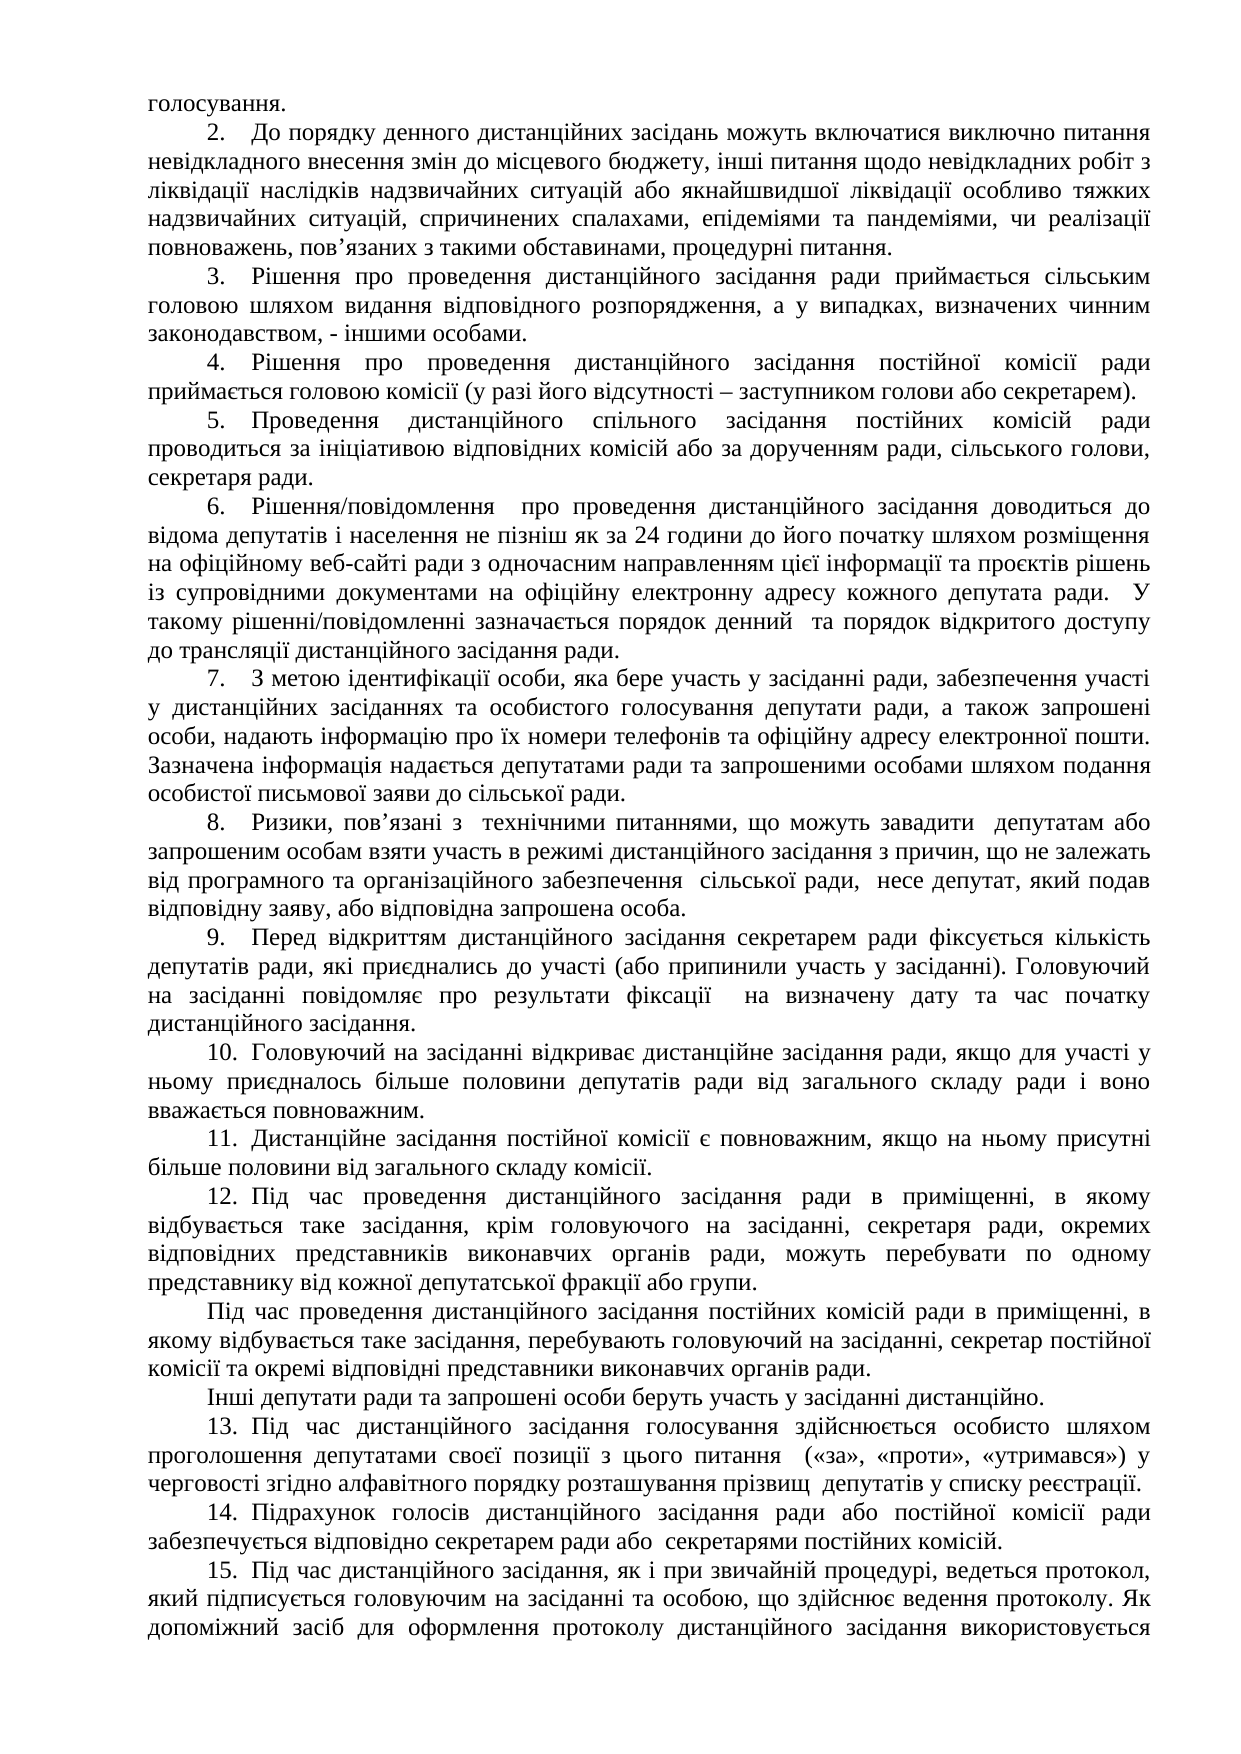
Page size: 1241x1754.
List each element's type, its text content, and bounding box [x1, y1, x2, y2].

list Рішення про проведення дистанційного засідання ради приймається сільським головою шляхом видання відповідного розпорядження, а у випадках, визначених чинним законодавством, - іншими особами. [148, 261, 1152, 347]
list Головуючий на засіданні відкриває дистанційне засідання ради, якщо для участі у ньому приєдналось більше половини депутатів ради від загального складу ради і воно вважається повноважним. [148, 1037, 1152, 1123]
list Перед відкриттям дистанційного засідання секретарем ради фіксується кількість депутатів ради, які приєднались до участі (або припинили участь у засіданні). Головуючий на засіданні повідомляє про результати фіксації на визначену дату та час початку дистанційного засідання. [148, 922, 1152, 1037]
text Під час проведення дистанційного засідання постійних комісій ради в приміщенні, в якому відбувається таке засідання, перебувають головуючий на засіданні, секретар постійної комісії та окремі відповідні представники виконавчих органів ради. [148, 1296, 1152, 1382]
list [148, 88, 1152, 117]
list З метою ідентифікації особи, яка бере участь у засіданні ради, забезпечення участі у дистанційних засіданнях та особистого голосування депутати ради, а також запрошені особи, надають інформацію про їх номери телефонів та офіційну адресу електронної пошти. Зазначена інформація надається депутатами ради та запрошеними особами шляхом подання особистої письмової заяви до сільської ради. [148, 663, 1152, 807]
list Рішення/повідомлення про проведення дистанційного засідання доводиться до відома депутатів і населення не пізніш як за 24 години до його початку шляхом розміщення на офіційному веб-сайті ради з одночасним направленням цієї інформації та проєктів рішень із супровідними документами на офіційну електронну адресу кожного депутата ради. У такому рішенні/повідомленні зазначається порядок денний та порядок відкритого доступу до трансляції дистанційного засідання ради. [148, 491, 1152, 663]
list Під час проведення дистанційного засідання ради в приміщенні, в якому відбувається таке засідання, крім головуючого на засіданні, секретаря ради, окремих відповідних представників виконавчих органів ради, можуть перебувати по одному представнику від кожної депутатської фракції або групи. [148, 1181, 1152, 1296]
list Проведення дистанційного спільного засідання постійних комісій ради проводиться за ініціативою відповідних комісій або за дорученням ради, сільського голови, секретаря ради. [148, 405, 1152, 491]
list Під час дистанційного засідання голосування здійснюється особисто шляхом проголошення депутатами своєї позиції з цього питання («за», «проти», «утримався») у черговості згідно алфавітного порядку розташування прізвищ депутатів у списку реєстрації. [148, 1411, 1152, 1497]
list До порядку денного дистанційних засідань можуть включатися виключно питання невідкладного внесення змін до місцевого бюджету, інші питання щодо невідкладних робіт з ліквідації наслідків надзвичайних ситуацій або якнайшвидшої ліквідації особливо тяжких надзвичайних ситуацій, спричинених спалахами, епідеміями та пандеміями, чи реалізації повноважень, пов’язаних з такими обставинами, процедурні питання. [148, 117, 1152, 261]
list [148, 1555, 1152, 1641]
list Рішення про проведення дистанційного засідання постійної комісії ради приймається головою комісії (у разі його відсутності – заступником голови або секретарем). [148, 347, 1152, 405]
text Інші депутати ради та запрошені особи беруть участь у засіданні дистанційно. [148, 1382, 1152, 1411]
list Підрахунок голосів дистанційного засідання ради або постійної комісії ради забезпечується відповідно секретарем ради або секретарями постійних комісій. [148, 1497, 1152, 1555]
list Дистанційне засідання постійної комісії є повноважним, якщо на ньому присутні більше половини від загального складу комісії. [148, 1123, 1152, 1181]
list Ризики, пов’язані з технічними питаннями, що можуть завадити депутатам або запрошеним особам взяти участь в режимі дистанційного засідання з причин, що не залежать від програмного та організаційного забезпечення сільської ради, несе депутат, який подав відповідну заяву, або відповідна запрошена особа. [148, 807, 1152, 922]
